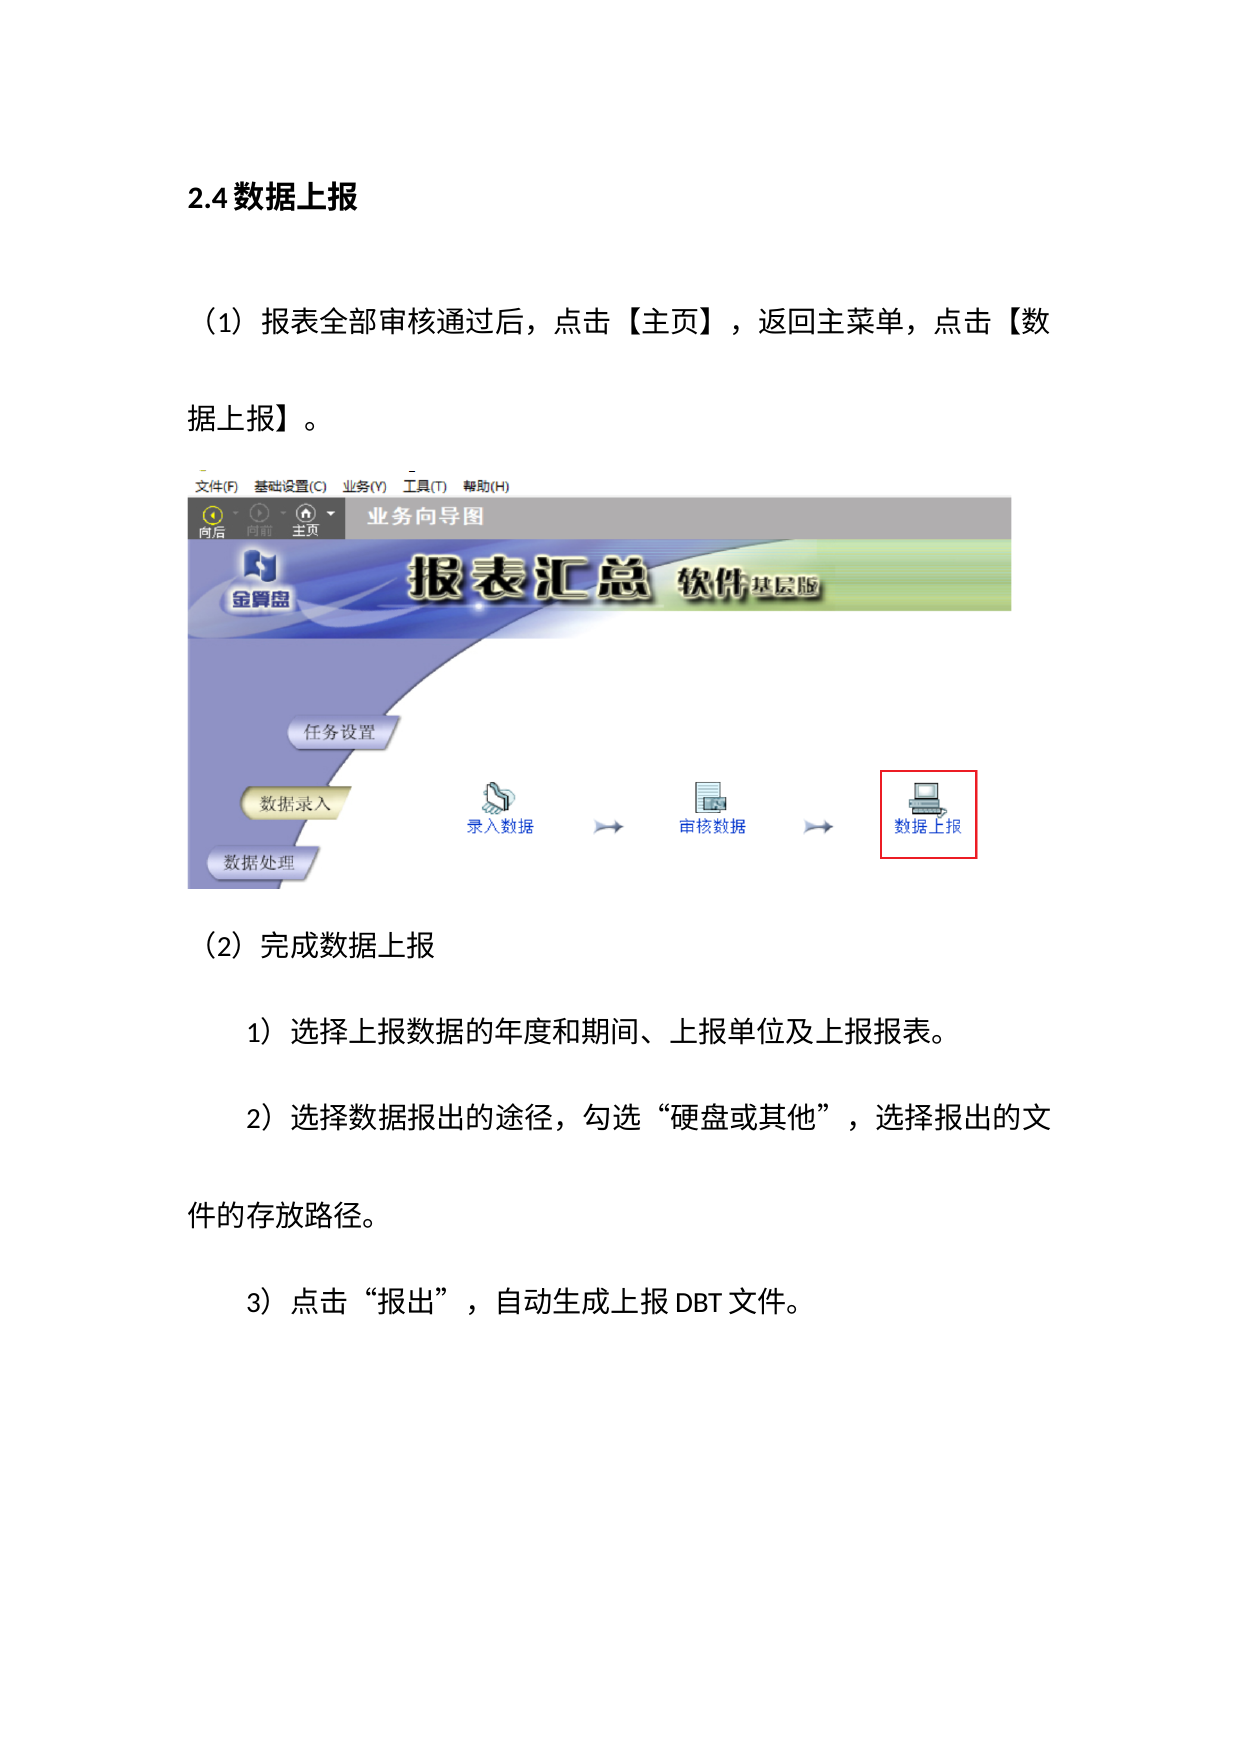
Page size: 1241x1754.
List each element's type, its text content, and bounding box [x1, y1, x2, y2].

text （1）报表全部审核通过后，点击【主页】，返回主菜单，点击【数据上报】。 [187, 287, 1053, 449]
text （2）完成数据上报 [187, 911, 1053, 976]
text 3）点击“报出”，自动生成上报DBT文件。 [187, 1267, 1053, 1332]
text 1）选择上报数据的年度和期间、上报单位及上报报表。 [187, 997, 1053, 1062]
picture [187, 470, 1012, 889]
text 2）选择数据报出的途径，勾选“硬盘或其他”，选择报出的文件的存放路径。 [187, 1083, 1053, 1246]
subtitle 2.4数据上报 [187, 162, 1053, 227]
